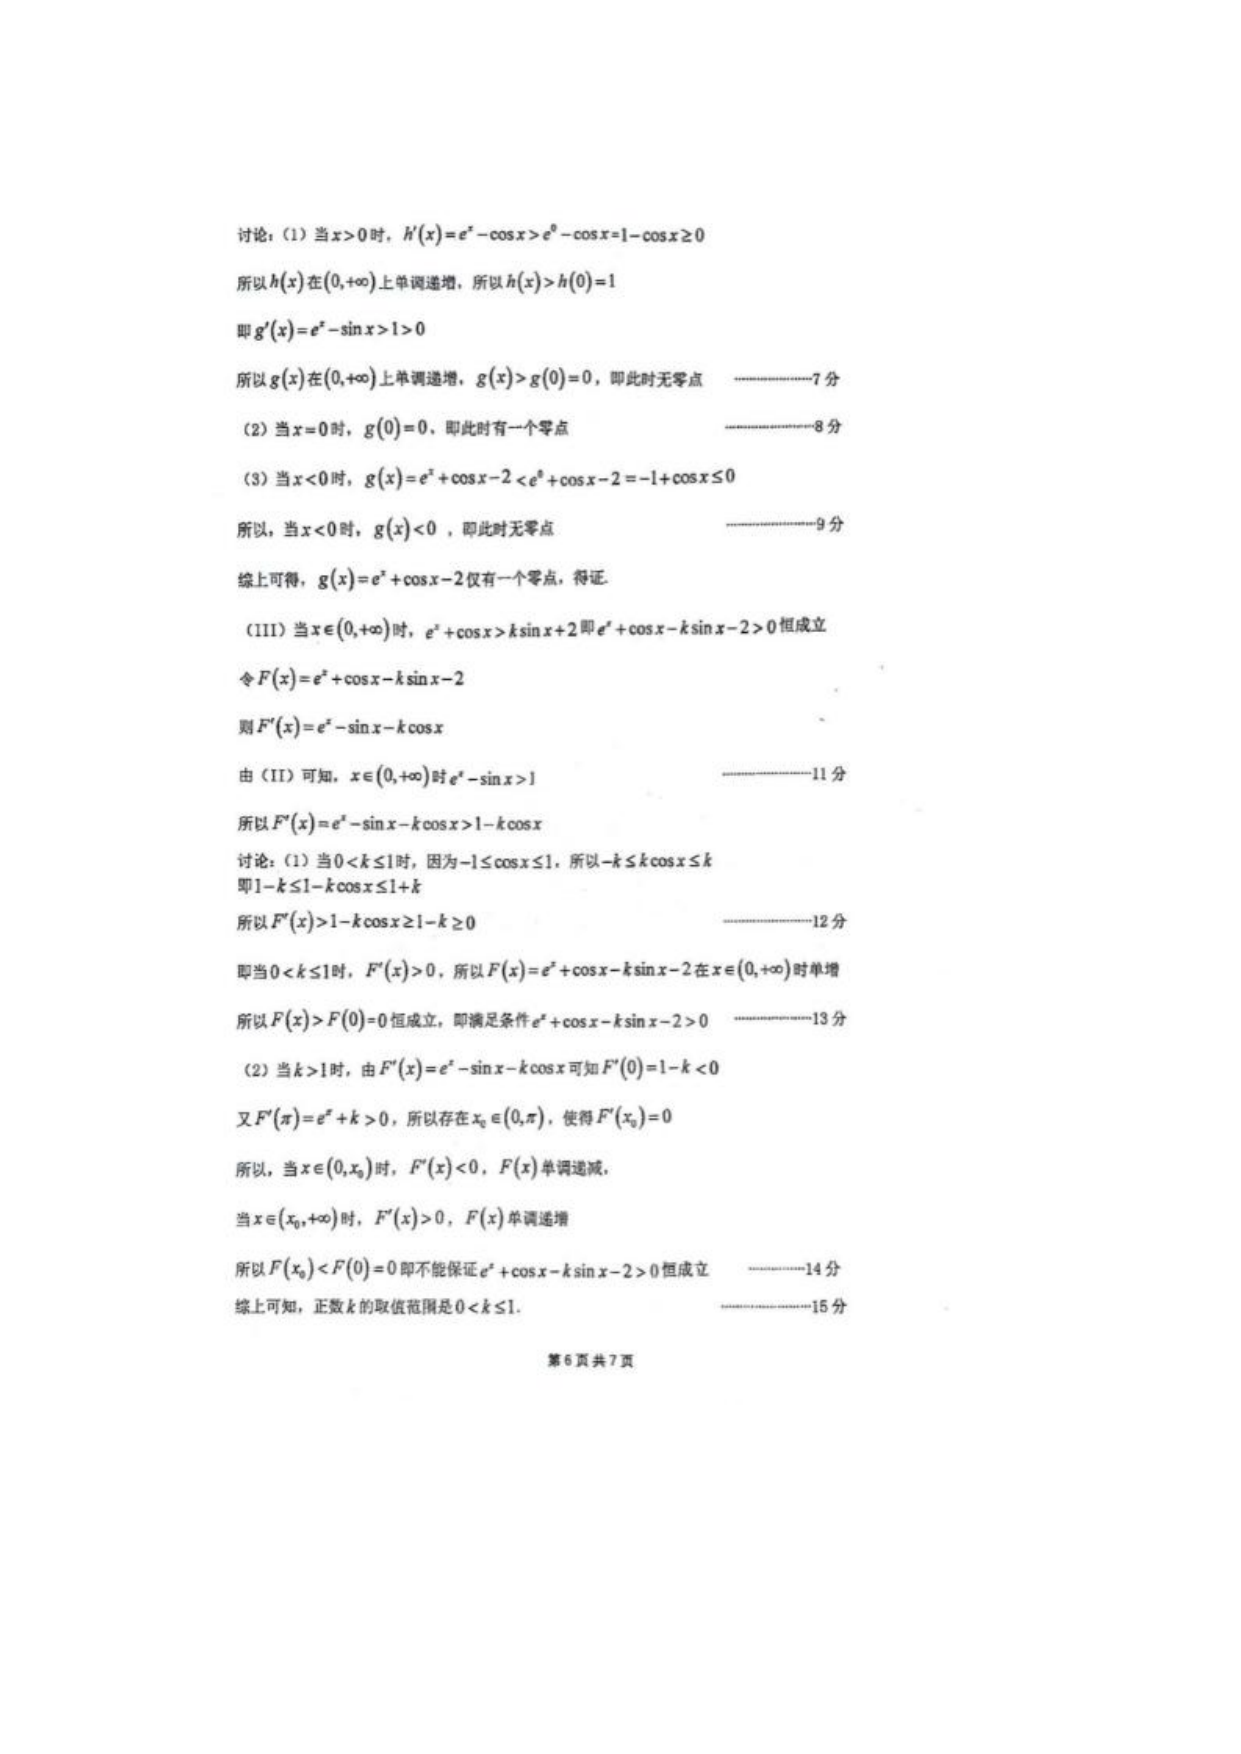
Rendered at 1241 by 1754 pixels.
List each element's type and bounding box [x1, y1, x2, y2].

picture [187, 162, 966, 1405]
